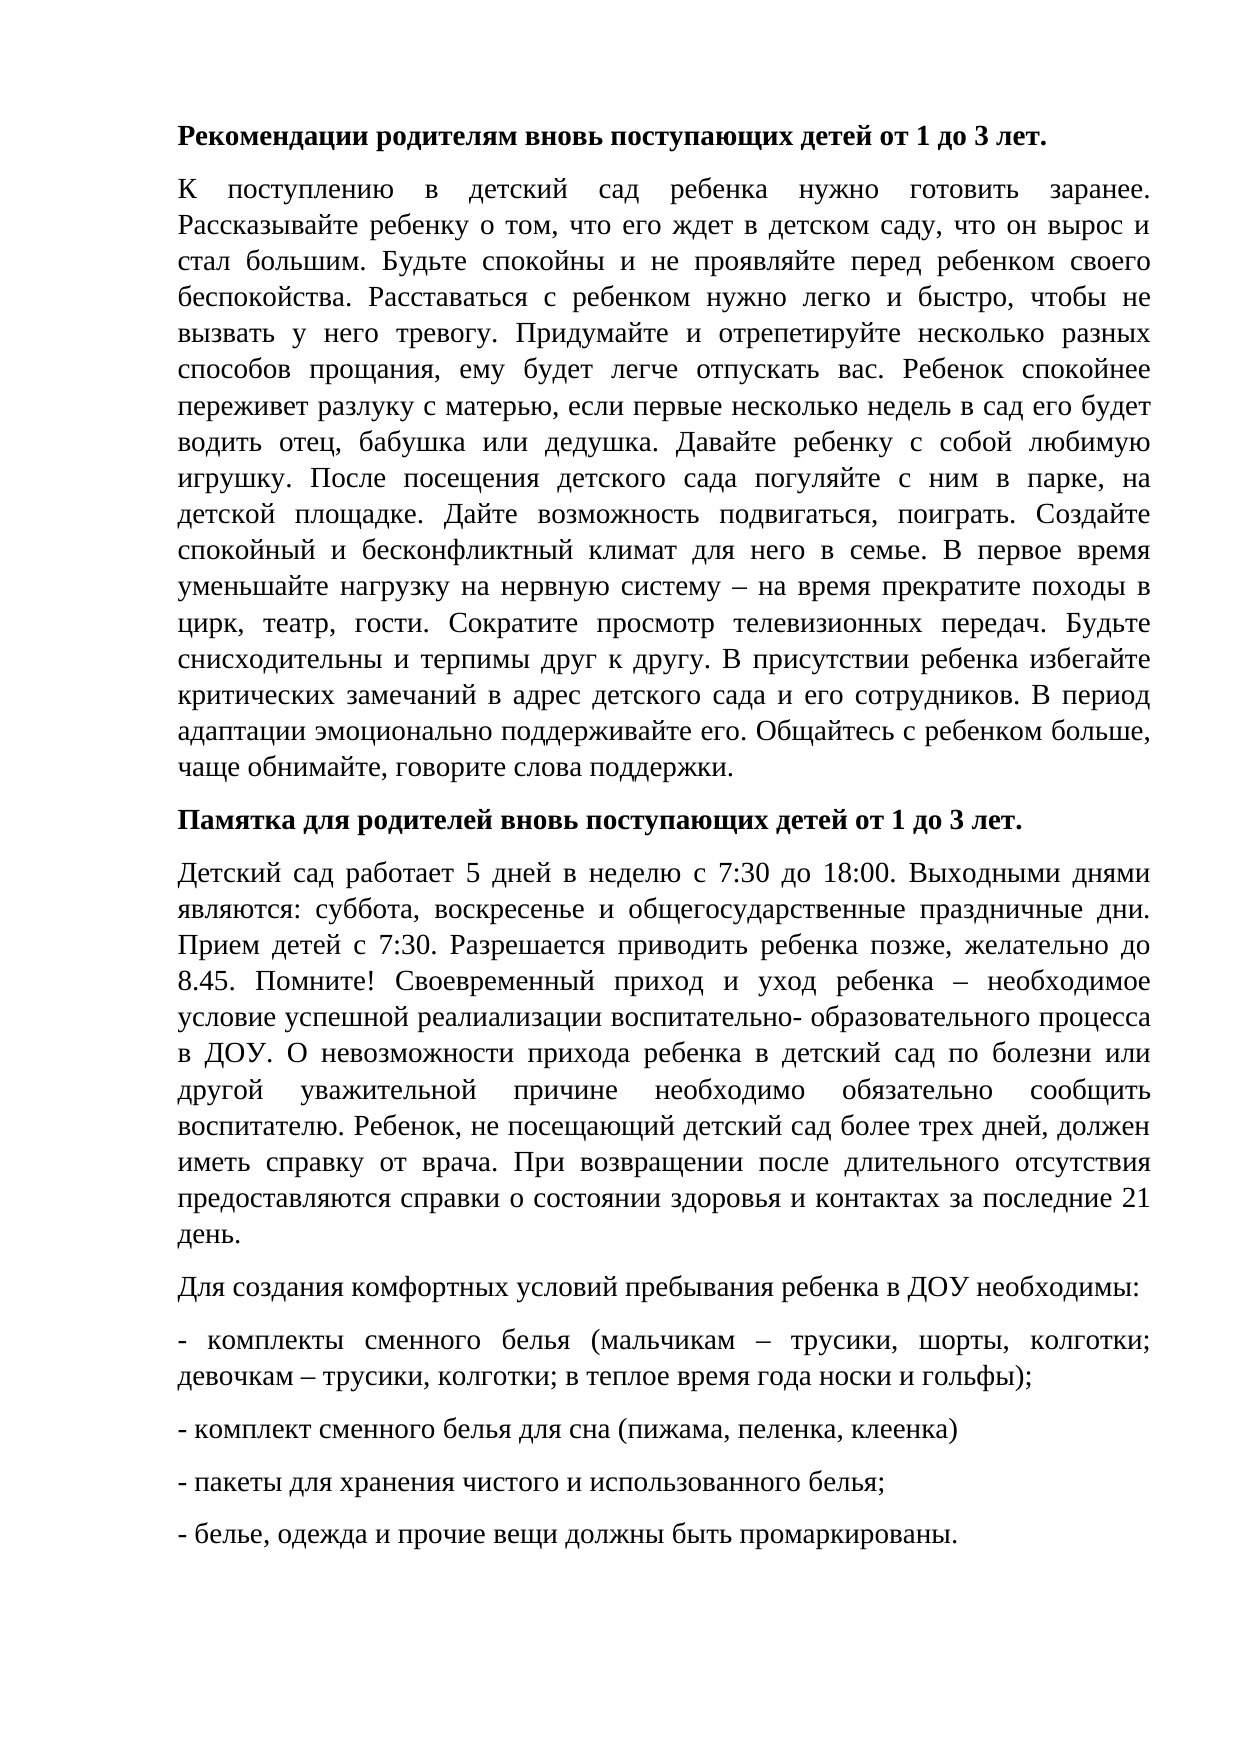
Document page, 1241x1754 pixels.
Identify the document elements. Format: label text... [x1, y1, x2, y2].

text К поступлению в детский сад ребенка нужно готовить заранее. Рассказывайте ребенку о том, что его ждет в детском саду, что он вырос и стал большим. Будьте спокойны и не проявляйте перед ребенком своего беспокойства. Расставаться с ребенком нужно легко и быстро, чтобы не вызвать у него тревогу. Придумайте и отрепетируйте несколько разных способов прощания, ему будет легче отпускать вас. Ребенок спокойнее переживет разлуку с матерью, если первые несколько недель в сад его будет водить отец, бабушка или дедушка. Давайте ребенку с собой любимую игрушку. После посещения детского сада погуляйте с ним в парке, на детской площадке. Дайте возможность подвигаться, поиграть. Создайте спокойный и бесконфликтный климат для него в семье. В первое время уменьшайте нагрузку на нервную систему – на время прекратите походы в цирк, театр, гости. Сократите просмотр телевизионных передач. Будьте снисходительны и терпимы друг к другу. В присутствии ребенка избегайте критических замечаний в адрес детского сада и его сотрудников. В период адаптации эмоционально поддерживайте его. Общайтесь с ребенком больше, чаще обнимайте, говорите слова поддержки. [177, 171, 1152, 783]
text Памятка для родителей вновь поступающих детей от 1 до 3 лет. [177, 802, 1152, 836]
text - белье, одежда и прочие вещи должны быть промаркированы. [177, 1517, 1152, 1550]
text Для создания комфортных условий пребывания ребенка в ДОУ необходимы: [177, 1269, 1152, 1303]
text - комплекты сменного белья (мальчикам – трусики, шорты, колготки; девочкам – трусики, колготки; в теплое время года носки и гольфы); [177, 1322, 1152, 1392]
text Рекомендации родителям вновь поступающих детей от 1 до 3 лет. [177, 118, 1152, 152]
text - комплект сменного белья для сна (пижама, пеленка, клеенка) [177, 1411, 1152, 1444]
text - пакеты для хранения чистого и использованного белья; [177, 1464, 1152, 1497]
text Детский сад работает 5 дней в неделю с 7:30 до 18:00. Выходными днями являются: суббота, воскресенье и общегосударственные праздничные дни. Прием детей с 7:30. Разрешается приводить ребенка позже, желательно до 8.45. Помните! Своевременный приход и уход ребенка – необходимое условие успешной реалиализации воспитательно- образовательного процесса в ДОУ. О невозможности прихода ребенка в детский сад по болезни или другой уважительной причине необходимо обязательно сообщить воспитателю. Ребенок, не посещающий детский сад более трех дней, должен иметь справку от врача. При возвращении после длительного отсутствия предоставляются справки о состоянии здоровья и контактах за последние 21 день. [177, 855, 1152, 1250]
